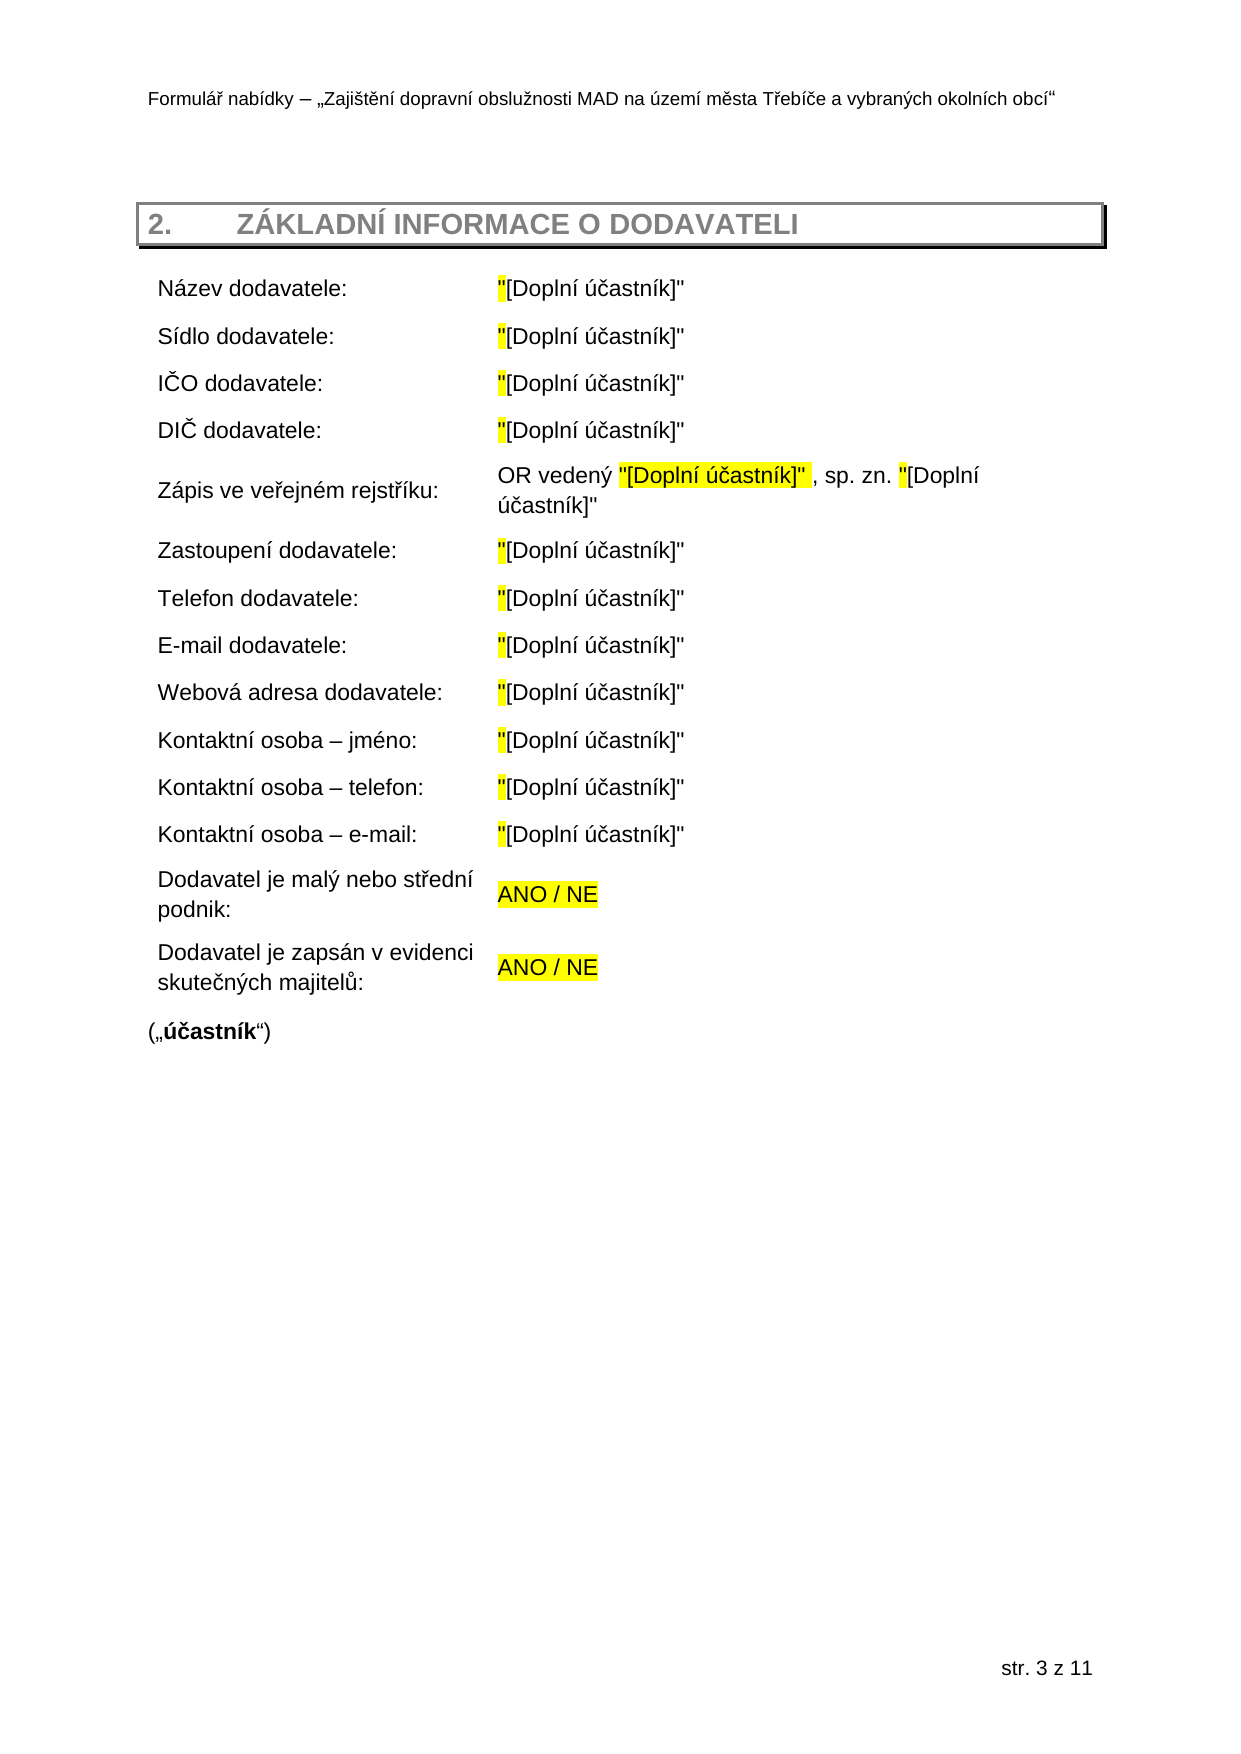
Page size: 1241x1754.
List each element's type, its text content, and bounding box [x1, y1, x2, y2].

table_cell [486, 718, 1089, 765]
table_header [486, 267, 1089, 314]
table_cell Kontaktní osoba – e-mail: [146, 813, 486, 860]
table_cell Dodavatel je zapsán v evidenci skutečných majitelů: [146, 933, 486, 1006]
table_cell [486, 671, 1089, 718]
table_cell ANO / NE [486, 933, 1089, 1006]
table_cell OR vedený , sp. zn. [486, 456, 1089, 529]
table_cell Webová adresa dodavatele: [146, 671, 486, 718]
table_cell E-mail dodavatele: [146, 624, 486, 671]
table_cell Dodavatel je malý nebo střední podnik: [146, 860, 486, 933]
table_cell Sídlo dodavatele: [146, 314, 486, 361]
table_cell ANO / NE [486, 860, 1089, 933]
table_cell Kontaktní osoba – jméno: [146, 718, 486, 765]
table_cell Telefon dodavatele: [146, 576, 486, 623]
table_header Název dodavatele: [146, 267, 486, 314]
table_cell Kontaktní osoba – telefon: [146, 765, 486, 813]
table_cell [486, 409, 1089, 456]
list („účastník“) [148, 1018, 1092, 1044]
table_cell [486, 624, 1089, 671]
table_cell [486, 529, 1089, 576]
table_cell [486, 813, 1089, 860]
table_cell [486, 765, 1089, 813]
table_cell Zápis ve veřejném rejstříku: [146, 456, 486, 529]
table_cell [486, 361, 1089, 409]
table_cell DIČ dodavatele: [146, 409, 486, 456]
subtitle Základní informace o dodavateli [139, 205, 1101, 243]
table_cell [486, 314, 1089, 361]
table_cell IČO dodavatele: [146, 361, 486, 409]
table_cell Zastoupení dodavatele: [146, 529, 486, 576]
table_cell [486, 576, 1089, 623]
